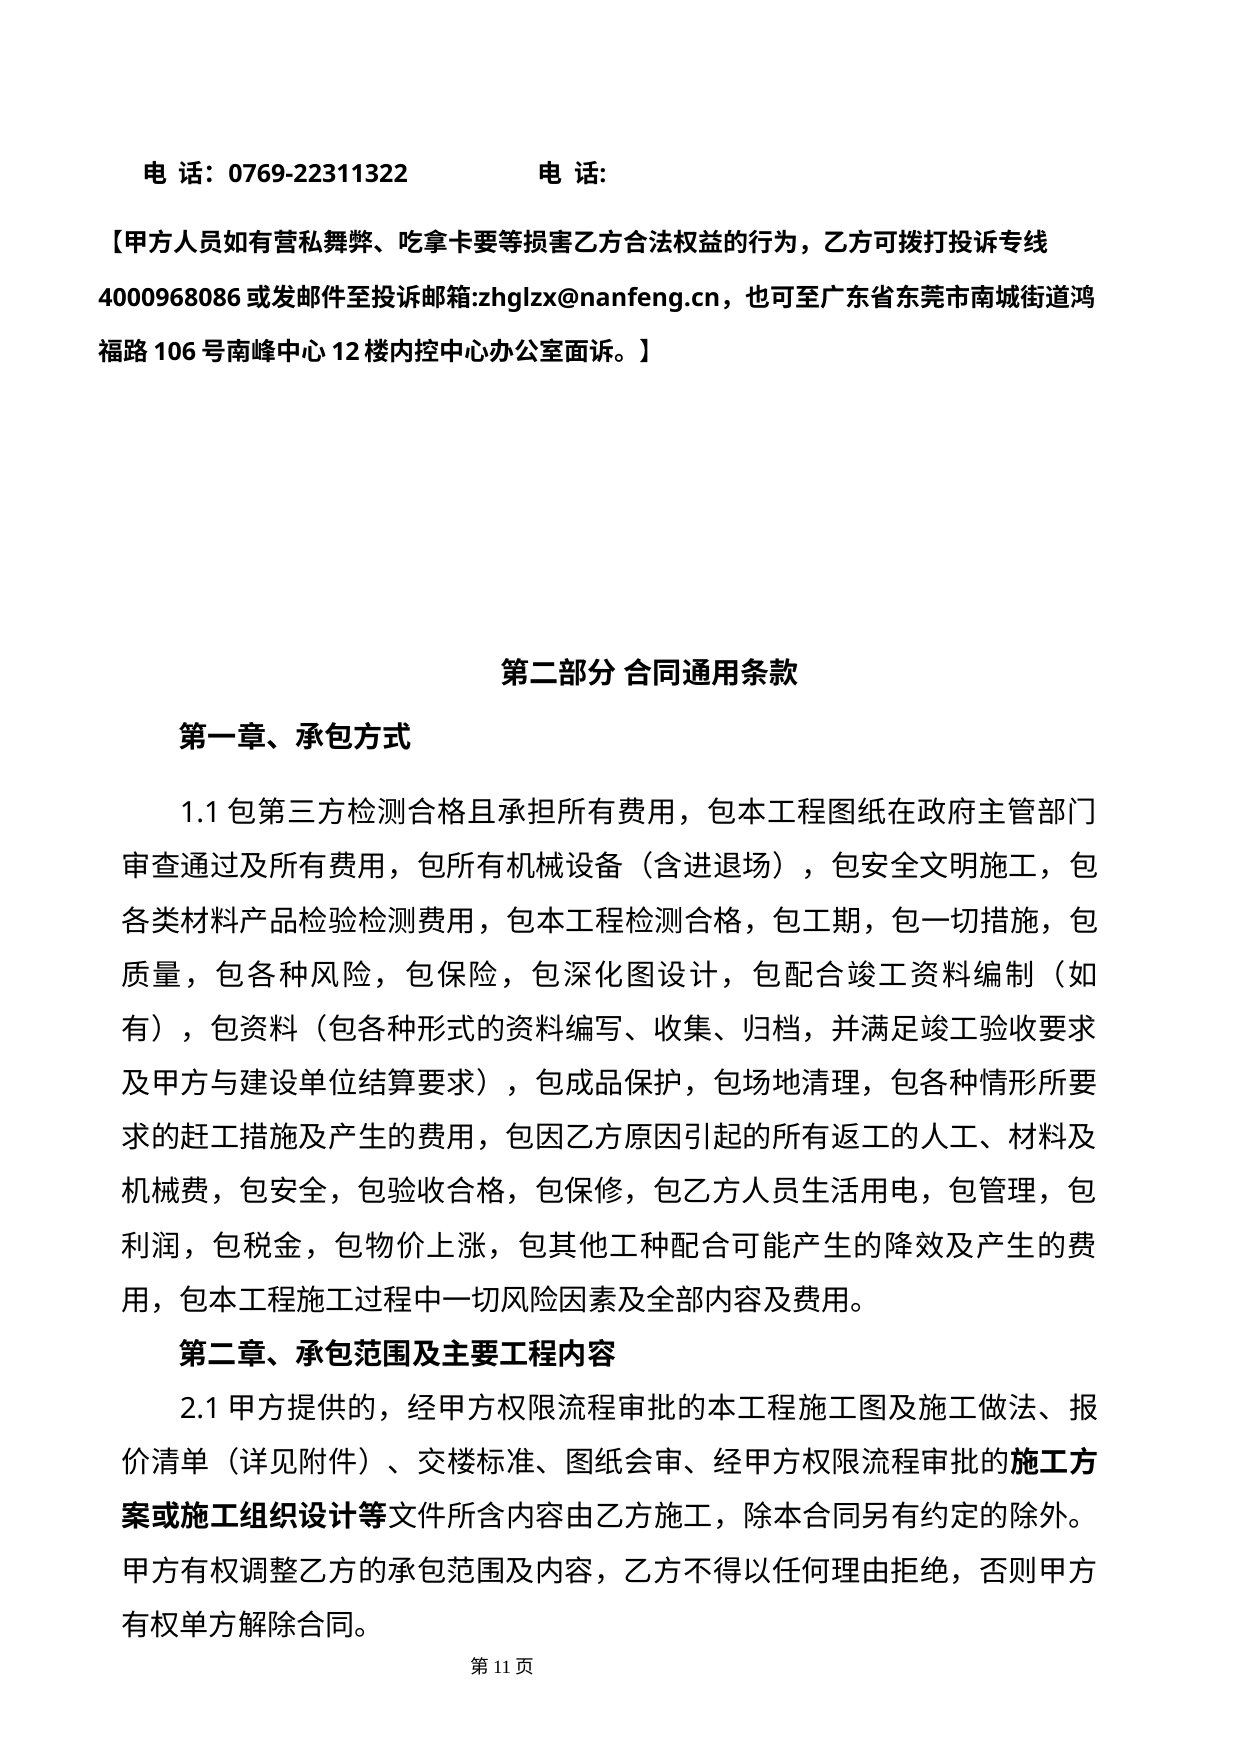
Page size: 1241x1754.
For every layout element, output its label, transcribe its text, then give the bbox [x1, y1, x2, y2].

text 2.1甲方提供的，经甲方权限流程审批的本工程施工图及施工做法、报价清单（详见附件）、交楼标准、图纸会审、经甲方权限流程审批的施工方案或施工组织设计等文件所含内容由乙方施工，除本合同另有约定的除外。甲方有权调整乙方的承包范围及内容，乙方不得以任何理由拒绝，否则甲方有权单方解除合同。 [121, 1373, 1098, 1643]
text 第二章、承包范围及主要工程内容 [120, 1318, 1098, 1373]
text 【甲方人员如有营私舞弊、吃拿卡要等损害乙方合法权益的行为，乙方可拨打投诉专线 4000968086或发邮件至投诉邮箱:zhglzx@nanfeng.cn，也可至广东省东莞市南城街道鸿福路106号南峰中心12楼内控中心办公室面诉。】 [98, 223, 1098, 368]
text 1.1包第三方检测合格且承担所有费用，包本工程图纸在政府主管部门审查通过及所有费用，包所有机械设备（含进退场），包安全文明施工，包各类材料产品检验检测费用，包本工程检测合格，包工期，包一切措施，包质量，包各种风险，包保险，包深化图设计，包配合竣工资料编制（如有），包资料（包各种形式的资料编写、收集、归档，并满足竣工验收要求及甲方与建设单位结算要求），包成品保护，包场地清理，包各种情形所要求的赶工措施及产生的费用，包因乙方原因引起的所有返工的人工、材料及机械费，包安全，包验收合格，包保修，包乙方人员生活用电，包管理，包利润，包税金，包物价上涨，包其他工种配合可能产生的降效及产生的费用，包本工程施工过程中一切风险因素及全部内容及费用。 [121, 777, 1098, 1318]
list 合同通用条款 [142, 650, 1098, 692]
text 第一章、承包方式 [120, 713, 1098, 756]
text 电 话：0769-22311322 电 话: [142, 153, 1098, 189]
